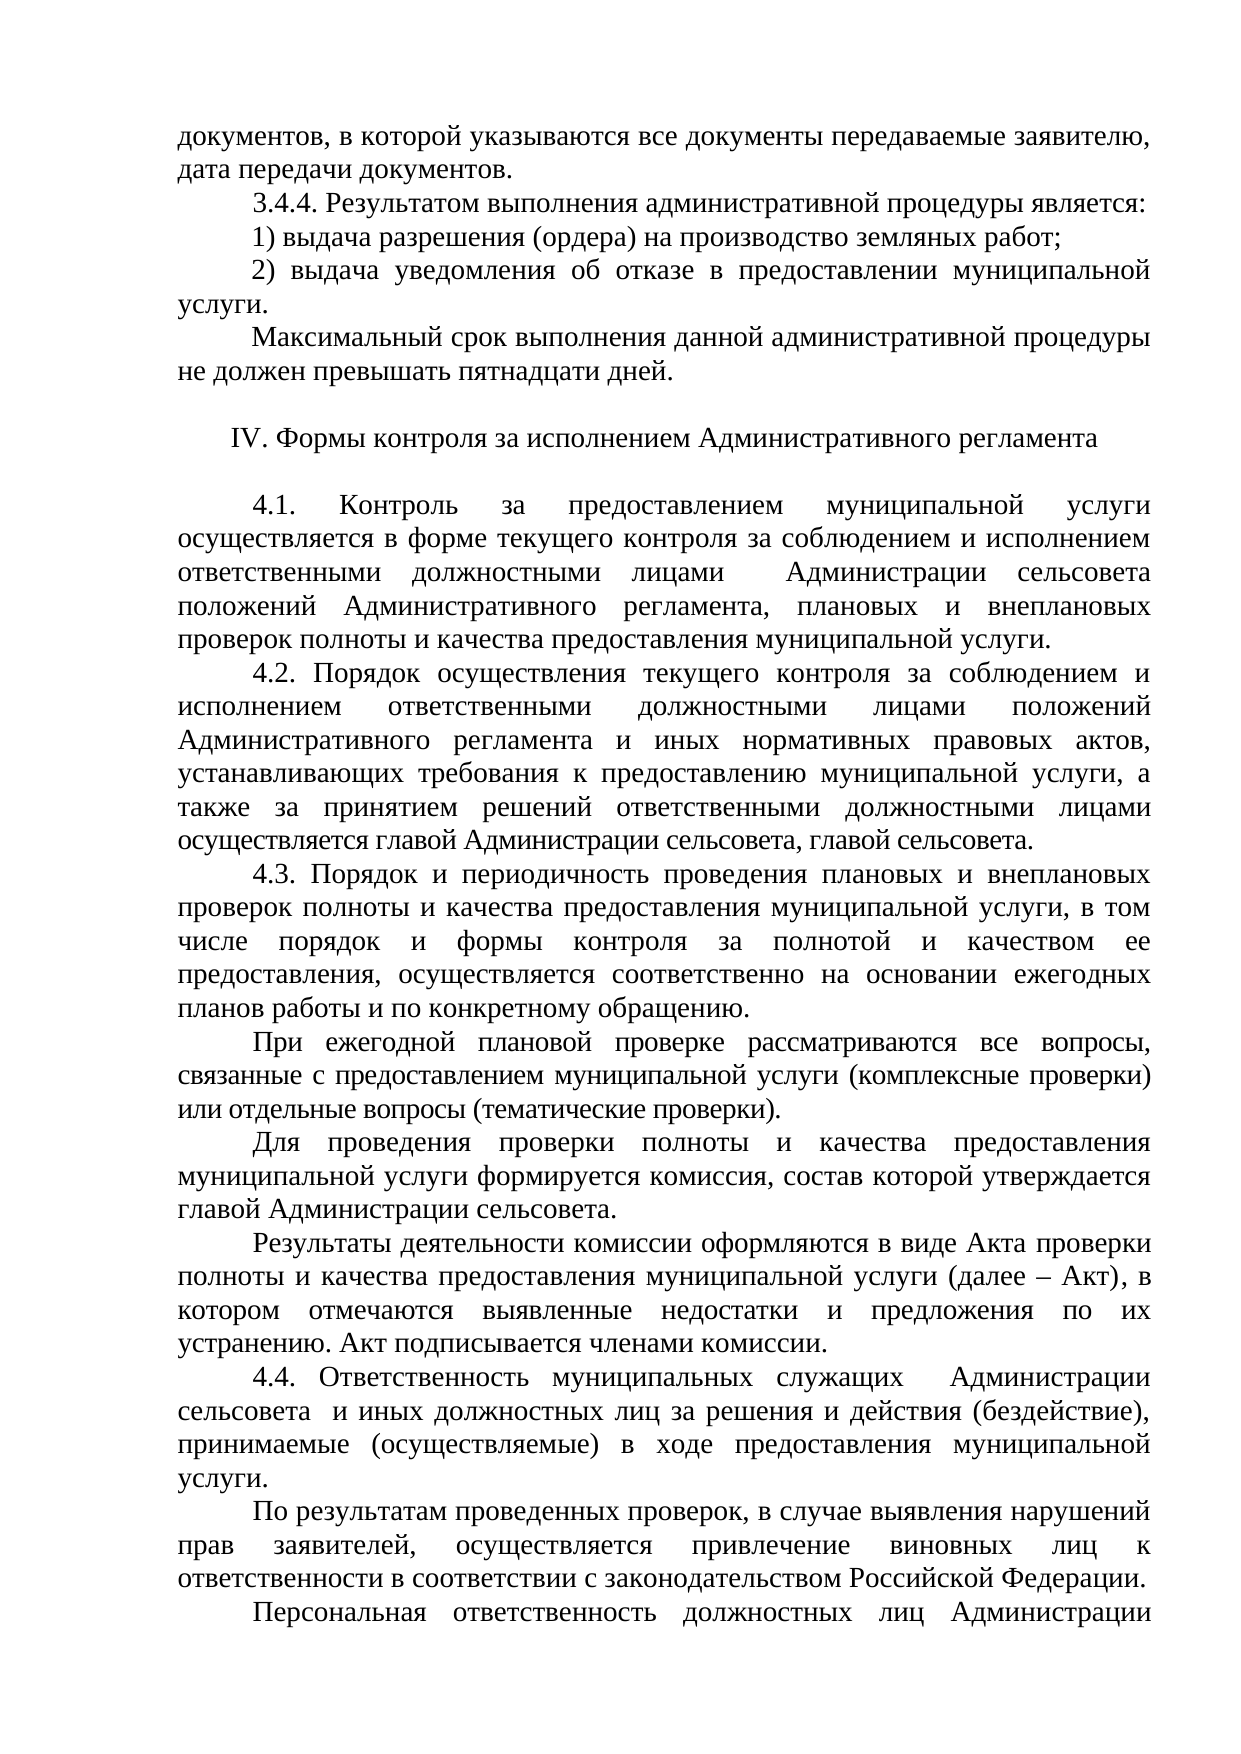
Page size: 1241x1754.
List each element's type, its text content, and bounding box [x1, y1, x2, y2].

text 1) выдача разрешения (ордера) на производство земляных работ; [177, 219, 1152, 252]
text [177, 118, 1152, 185]
text При ежегодной плановой проверке рассматриваются все вопросы, связанные с предоставлением муниципальной услуги (комплексные проверки) или отдельные вопросы (тематические проверки). [177, 1024, 1152, 1124]
text Максимальный срок выполнения данной административной процедуры не должен превышать пятнадцати дней. [177, 319, 1152, 386]
text 3.4.4. Результатом выполнения административной процедуры является: [177, 185, 1152, 219]
text 4.2. Порядок осуществления текущего контроля за соблюдением и исполнением ответственными должностными лицами положений Административного регламента и иных нормативных правовых актов, устанавливающих требования к предоставлению муниципальной услуги, а также за принятием решений ответственными должностными лицами осуществляется главой Администрации сельсовета, главой сельсовета. [177, 655, 1152, 856]
text 2) выдача уведомления об отказе в предоставлении муниципальной услуги. [177, 252, 1152, 319]
text 4.3. Порядок и периодичность проведения плановых и внеплановых проверок полноты и качества предоставления муниципальной услуги, в том числе порядок и формы контроля за полнотой и качеством ее предоставления, осуществляется соответственно на основании ежегодных планов работы и по конкретному обращению. [177, 856, 1152, 1024]
text IV. Формы контроля за исполнением Административного регламента [177, 420, 1152, 453]
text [177, 1594, 1152, 1627]
text Результаты деятельности комиссии оформляются в виде Акта проверки полноты и качества предоставления муниципальной услуги (далее – Акт), в котором отмечаются выявленные недостатки и предложения по их устранению. Акт подписывается членами комиссии. [177, 1225, 1152, 1359]
text 4.1. Контроль за предоставлением муниципальной услуги осуществляется в форме текущего контроля за соблюдением и исполнением ответственными должностными лицами Администрации сельсовета положений Административного регламента, плановых и внеплановых проверок полноты и качества предоставления муниципальной услуги. [177, 487, 1152, 655]
text 4.4. Ответственность муниципальных служащих Администрации сельсовета и иных должностных лиц за решения и действия (бездействие), принимаемые (осуществляемые) в ходе предоставления муниципальной услуги. [177, 1359, 1152, 1493]
text Для проведения проверки полноты и качества предоставления муниципальной услуги формируется комиссия, состав которой утверждается главой Администрации сельсовета. [177, 1124, 1152, 1225]
text По результатам проведенных проверок, в случае выявления нарушений прав заявителей, осуществляется привлечение виновных лиц к ответственности в соответствии с законодательством Российской Федерации. [177, 1493, 1152, 1594]
